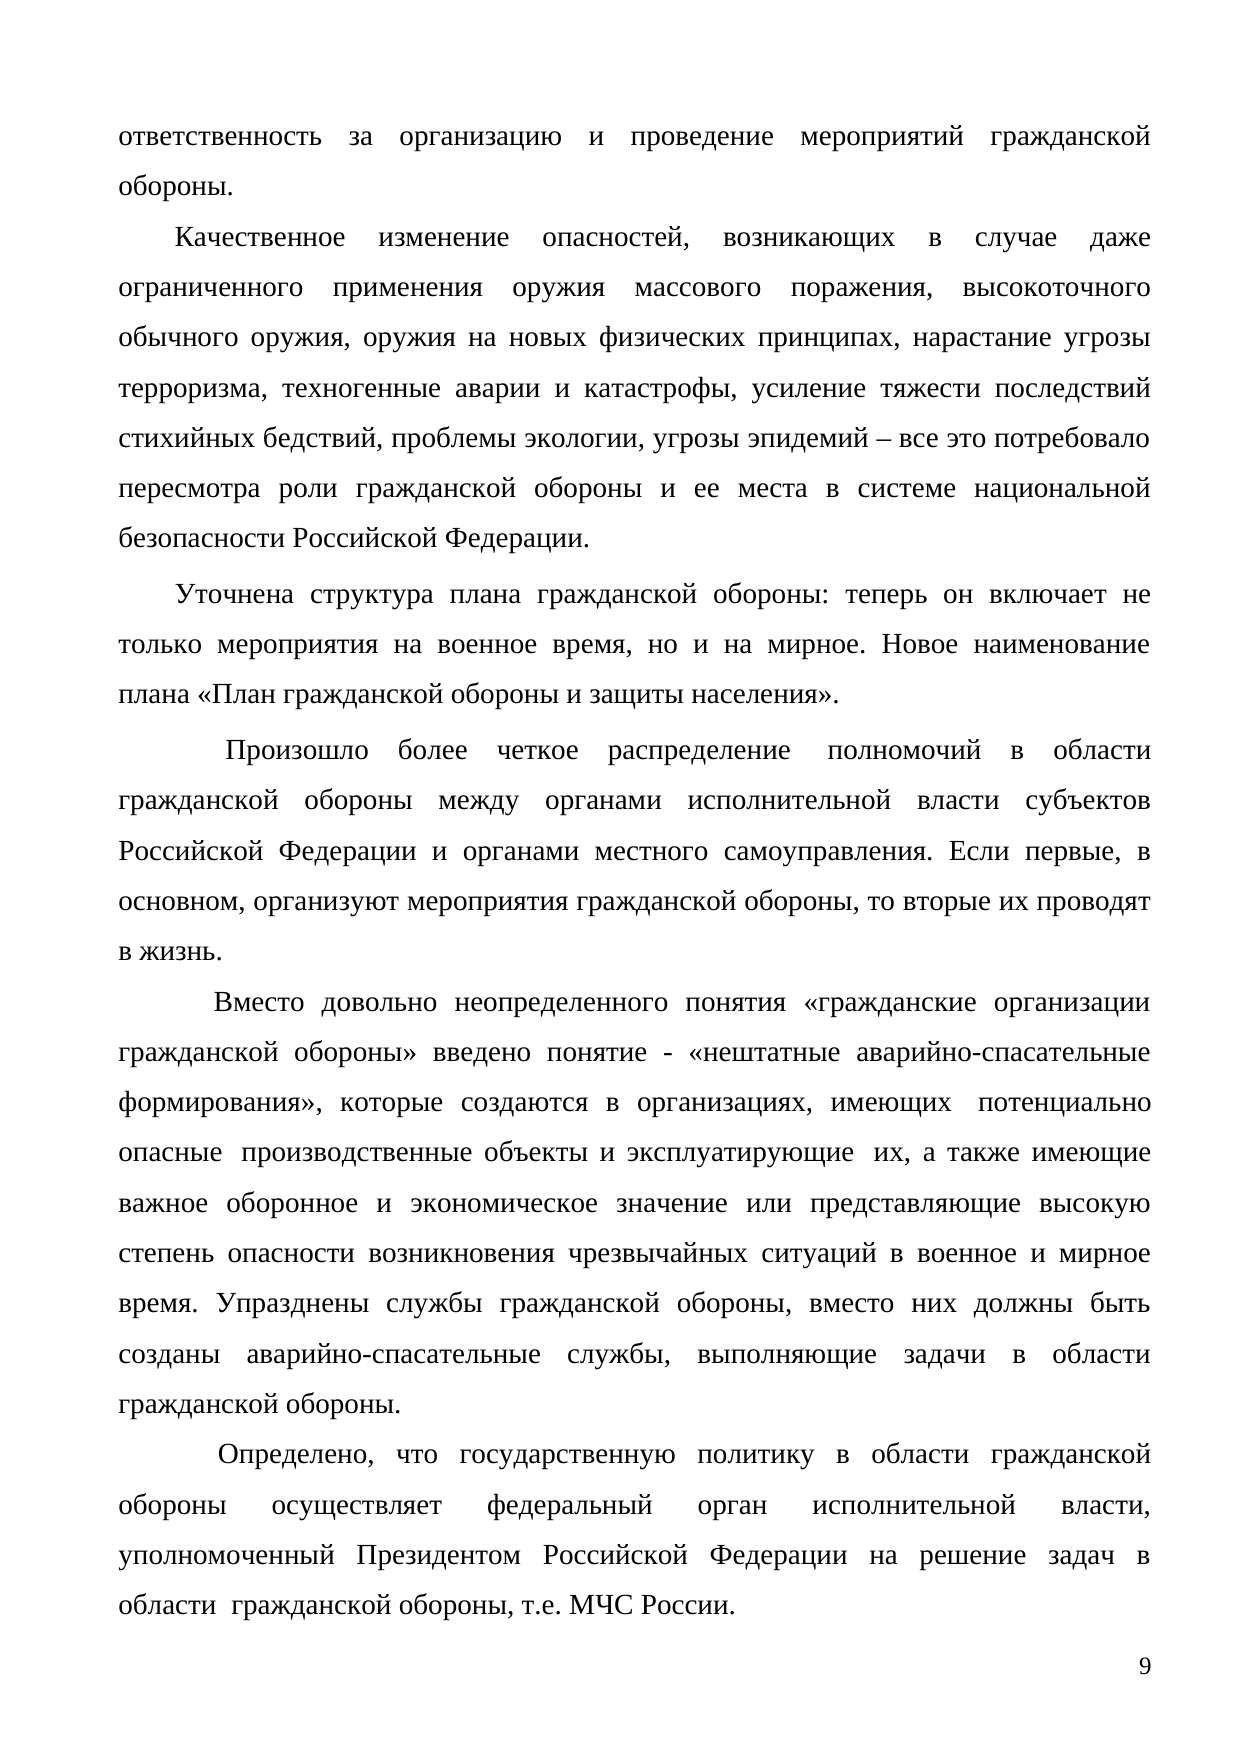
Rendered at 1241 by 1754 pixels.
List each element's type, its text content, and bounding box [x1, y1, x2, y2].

text Определено, что государственную политику в области гражданской обороны осуществляет федеральный орган исполнительной власти, уполномоченный Президентом Российской Федерации на решение задач в области гражданской обороны, т.е. МЧС России. [118, 1436, 1152, 1621]
text Качественное изменение опасностей, возникающих в случае даже ограниченного применения оружия массового поражения, высокоточного обычного оружия, оружия на новых физических принципах, нарастание угрозы терроризма, техногенные аварии и катастрофы, усиление тяжести последствий стихийных бедствий, проблемы экологии, угрозы эпидемий – все это потребовало пересмотра роли гражданской обороны и ее места в системе национальной безопасности Российской Федерации. [118, 219, 1152, 554]
text Уточнена структура плана гражданской обороны: теперь он включает не только мероприятия на военное время, но и на мирное. Новое наименование плана «План гражданской обороны и защиты населения». [118, 576, 1152, 710]
text Вместо довольно неопределенного понятия «гражданские организации гражданской обороны» введено понятие - «нештатные аварийно-спасательные формирования», которые создаются в организациях, имеющих потенциально опасные производственные объекты и эксплуатирующие их, а также имеющие важное оборонное и экономическое значение или представляющие высокую степень опасности возникновения чрезвычайных ситуаций в военное и мирное время. Упразднены службы гражданской обороны, вместо них должны быть созданы аварийно-спасательные службы, выполняющие задачи в области гражданской обороны. [118, 984, 1152, 1420]
text Произошло более четкое распределение полномочий в области гражданской обороны между органами исполнительной власти субъектов Российской Федерации и органами местного самоуправления. Если первые, в основном, организуют мероприятия гражданской обороны, то вторые их проводят в жизнь. [118, 732, 1152, 967]
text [118, 118, 1152, 202]
